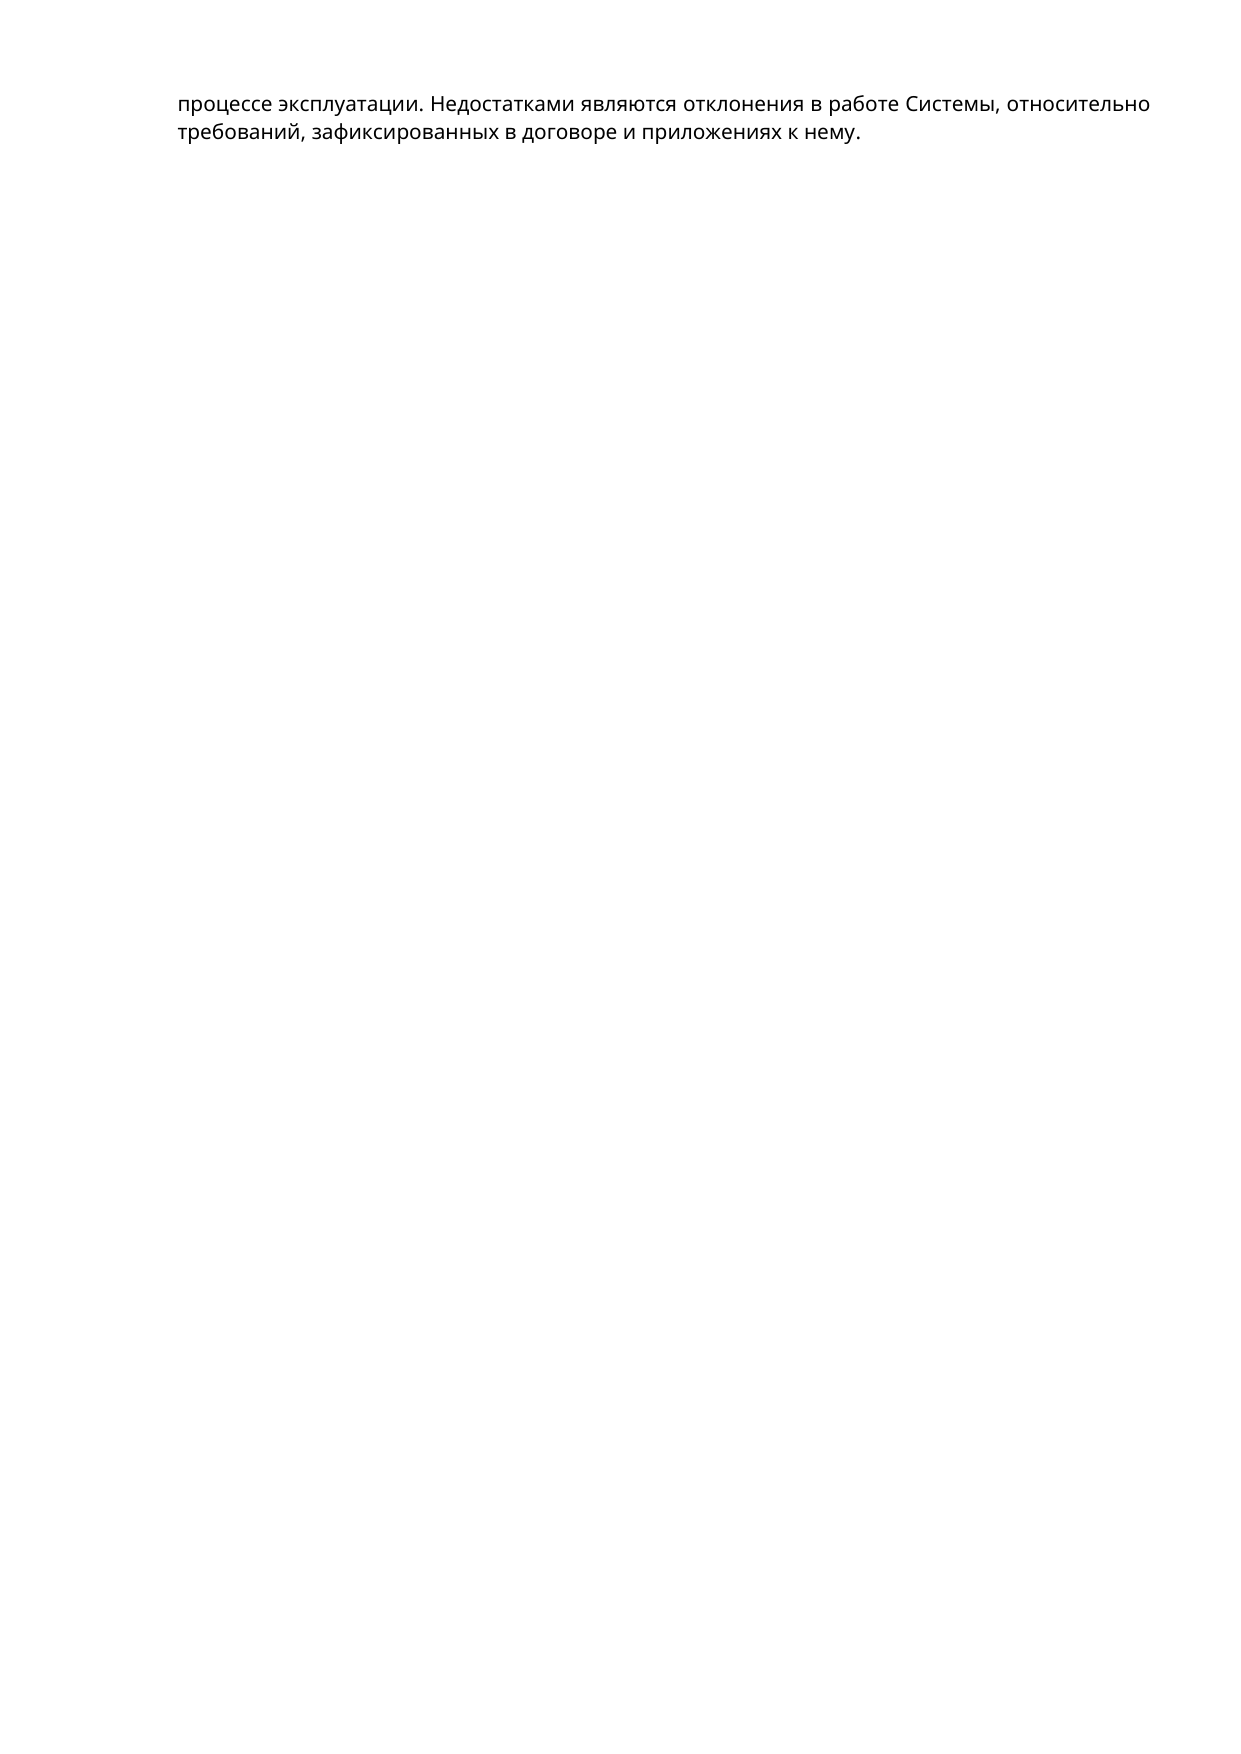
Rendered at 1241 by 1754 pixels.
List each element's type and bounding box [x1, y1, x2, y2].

text [177, 89, 1152, 146]
